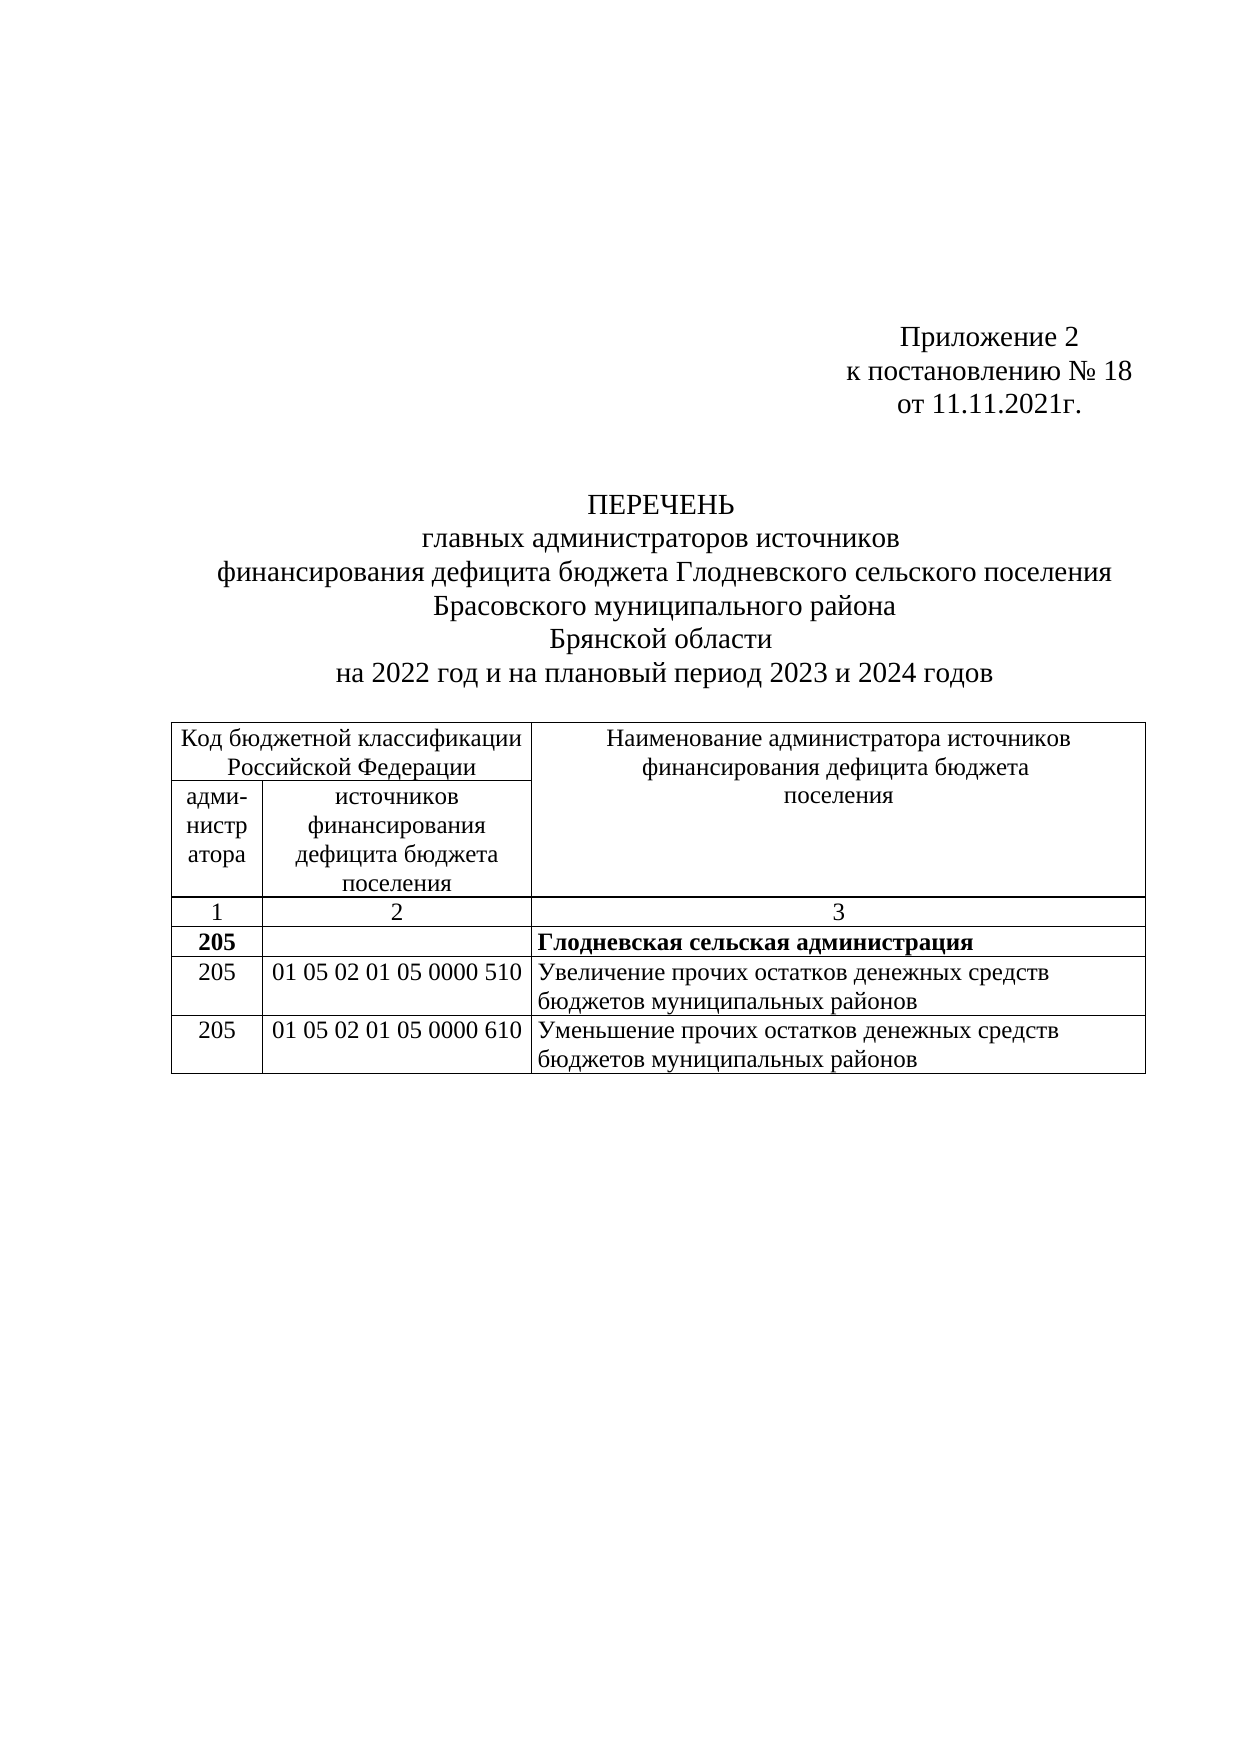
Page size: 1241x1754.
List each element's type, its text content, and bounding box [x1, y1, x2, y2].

table_cell 01 05 02 01 05 0000 610 [263, 1016, 531, 1073]
table_cell [263, 927, 531, 956]
table_cell администратора [172, 781, 262, 896]
table_cell 1 [172, 898, 262, 926]
text к постановлению № 18 [827, 353, 1152, 386]
table_header Наименование администратора источников финансирования дефицита бюджета поселения [532, 723, 1145, 896]
text Приложение 2 [827, 319, 1152, 353]
table_cell 01 05 02 01 05 0000 510 [263, 957, 531, 1014]
table_cell 205 [172, 927, 262, 956]
table_cell Увеличение прочих остатков денежных средств бюджетов муниципальных районов [532, 957, 1145, 1014]
table_cell Уменьшение прочих остатков денежных средств бюджетов муниципальных районов [532, 1016, 1145, 1073]
table_cell 205 [172, 1016, 262, 1073]
table_cell 2 [263, 898, 531, 926]
table_cell Глодневская сельская администрация [532, 927, 1145, 956]
text Брянской области на 2022 год и на плановый период 2023 и 2024 годов [177, 621, 1152, 688]
table_cell 3 [532, 898, 1145, 926]
table_cell источников финансирования дефицита бюджета поселения [263, 781, 531, 896]
table_header Код бюджетной классификации Российской Федерации [172, 723, 531, 780]
table_cell 205 [172, 957, 262, 1014]
text от 11.11.2021г. [827, 386, 1152, 420]
text ПЕРЕЧЕНЬ главных администраторов источников финансирования дефицита бюджета Глодневского сельского поселения Брасовского муниципального района [177, 487, 1152, 621]
